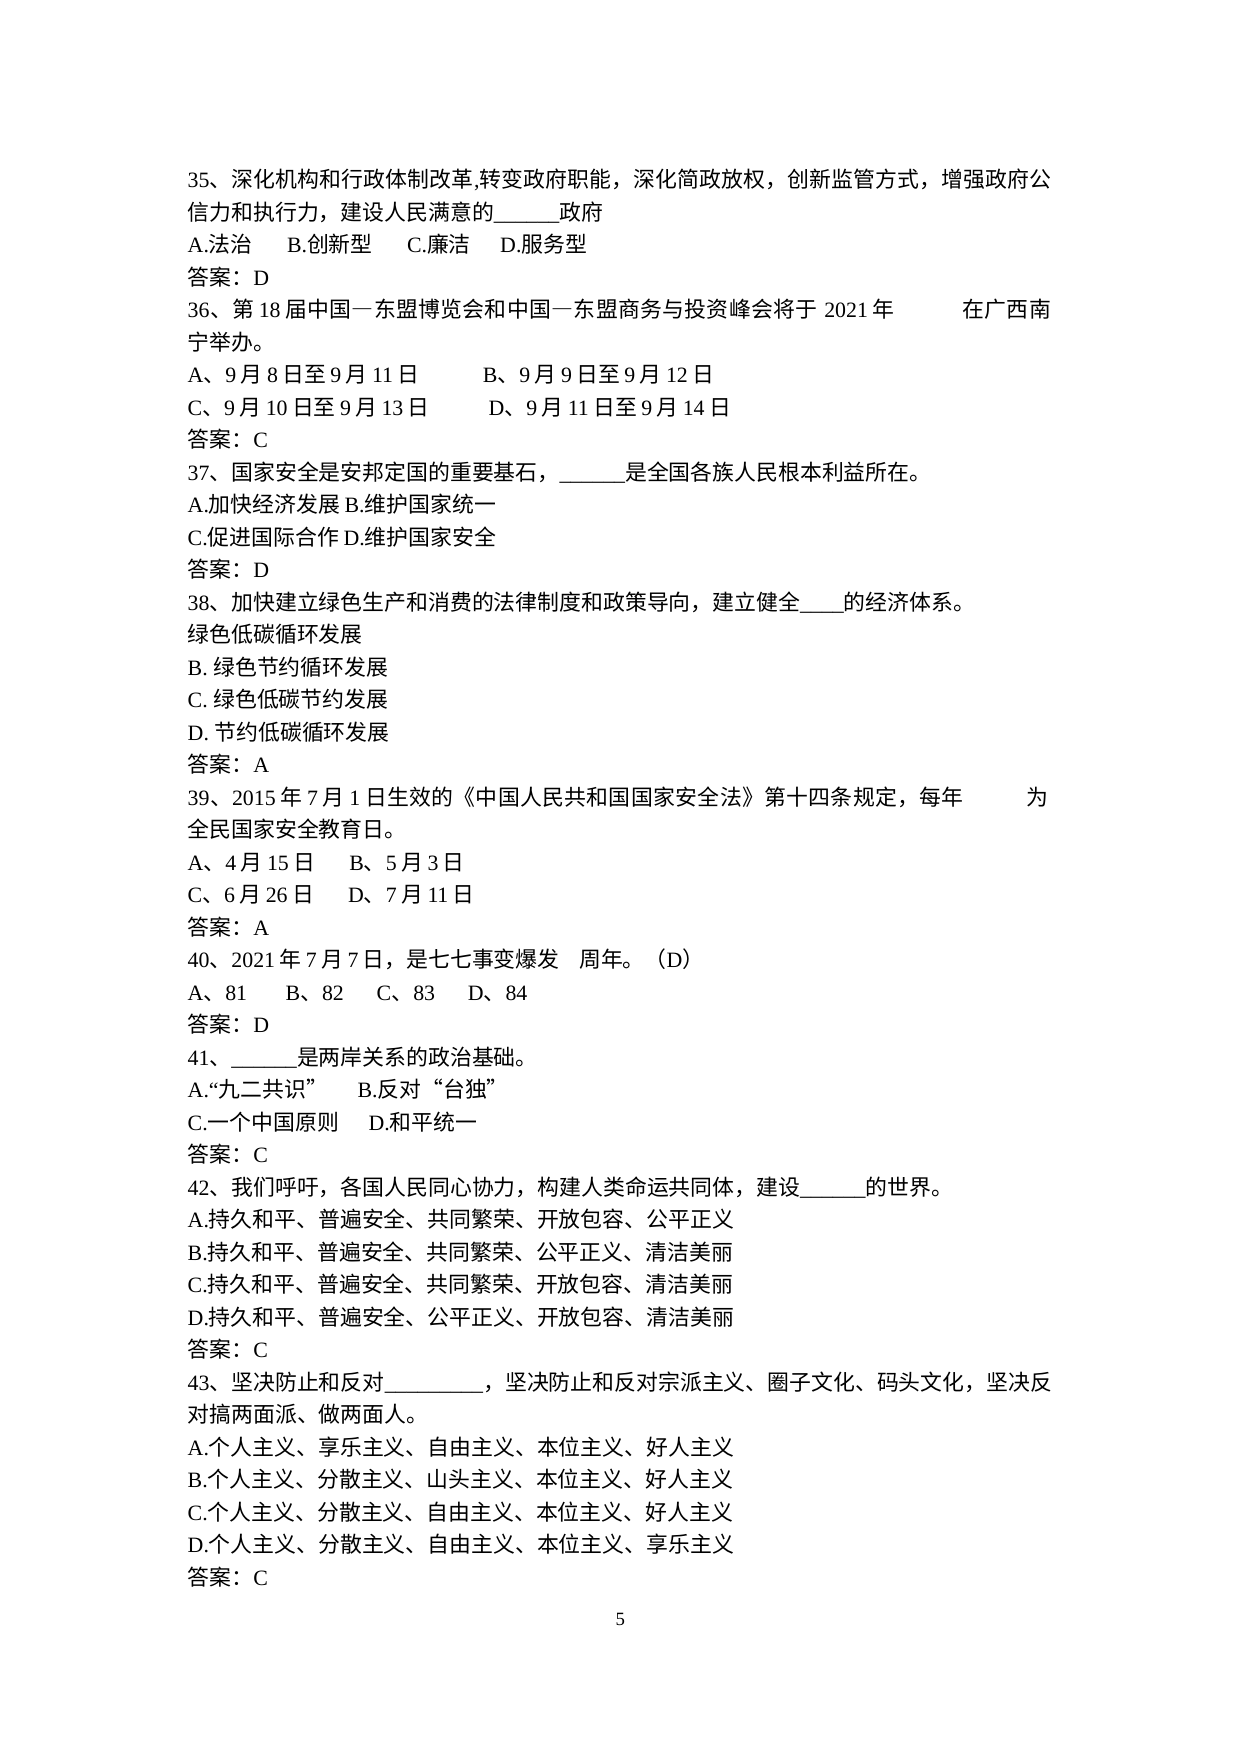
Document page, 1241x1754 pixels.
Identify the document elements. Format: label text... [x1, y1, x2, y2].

text A、9月8日至9月11日 B、9月9日至9月12日 [187, 357, 1053, 389]
text C.促进国际合作D.维护国家安全 [187, 519, 1053, 552]
text B. 绿色节约循环发展 [187, 649, 1053, 682]
text 37、国家安全是安邦定国的重要基石，______是全国各族人民根本利益所在。 [187, 454, 1053, 487]
text 36、第18届中国—东盟博览会和中国—东盟商务与投资峰会将于2021年 在广西南宁举办。 [187, 292, 1053, 357]
text A.加快经济发展B.维护国家统一 [187, 487, 1053, 519]
text 答案：A [187, 909, 1053, 942]
text D.个人主义、分散主义、自由主义、本位主义、享乐主义 [187, 1527, 1053, 1559]
text 答案：D [187, 259, 1053, 292]
text 答案：C [187, 1559, 1053, 1592]
text 43、坚决防止和反对_________，坚决防止和反对宗派主义、圈子文化、码头文化，坚决反对搞两面派、做两面人。 [187, 1364, 1053, 1429]
text 答案：C [187, 422, 1053, 454]
text 答案：A [187, 747, 1053, 779]
text 41、______是两岸关系的政治基础。 [187, 1039, 1053, 1072]
text C.一个中国原则 D.和平统一 [187, 1104, 1053, 1137]
text 答案：C [187, 1332, 1053, 1364]
text 38、加快建立绿色生产和消费的法律制度和政策导向，建立健全____的经济体系。 [187, 584, 1053, 617]
text A.个人主义、享乐主义、自由主义、本位主义、好人主义 [187, 1429, 1053, 1462]
text C. 绿色低碳节约发展 [187, 682, 1053, 714]
text 42、我们呼吁，各国人民同心协力，构建人类命运共同体，建设______的世界。 [187, 1169, 1053, 1202]
text 答案：D [187, 552, 1053, 584]
text A.“九二共识” B.反对“台独” [187, 1072, 1053, 1104]
text D. 节约低碳循环发展 [187, 714, 1053, 747]
text C、9月10日至9月13日 D、9月11日至9月14日 [187, 389, 1053, 422]
text 答案：D [187, 1007, 1053, 1039]
text A、4月15日 B、5月3日 [187, 844, 1053, 877]
text B.持久和平、普遍安全、共同繁荣、公平正义、清洁美丽 [187, 1234, 1053, 1267]
text A、81 B、82 C、83 D、84 [187, 974, 1053, 1007]
text C.个人主义、分散主义、自由主义、本位主义、好人主义 [187, 1494, 1053, 1527]
text 答案：C [187, 1137, 1053, 1169]
text 40、2021年7月7日，是七七事变爆发 周年。（D） [187, 942, 1053, 974]
text 35、深化机构和行政体制改革,转变政府职能，深化简政放权，创新监管方式，增强政府公信力和执行力，建设人民满意的______政府 [187, 162, 1053, 227]
text C、6月26日 D、7月11日 [187, 877, 1053, 909]
text C.持久和平、普遍安全、共同繁荣、开放包容、清洁美丽 [187, 1267, 1053, 1299]
text A.法治 B.创新型 C.廉洁 D.服务型 [187, 227, 1053, 259]
text 39、2015年7月1日生效的《中国人民共和国国家安全法》第十四条规定，每年 为全民国家安全教育日。 [187, 779, 1053, 844]
text 绿色低碳循环发展 [187, 617, 1053, 649]
text B.个人主义、分散主义、山头主义、本位主义、好人主义 [187, 1462, 1053, 1494]
text D.持久和平、普遍安全、公平正义、开放包容、清洁美丽 [187, 1299, 1053, 1332]
text A.持久和平、普遍安全、共同繁荣、开放包容、公平正义 [187, 1202, 1053, 1234]
